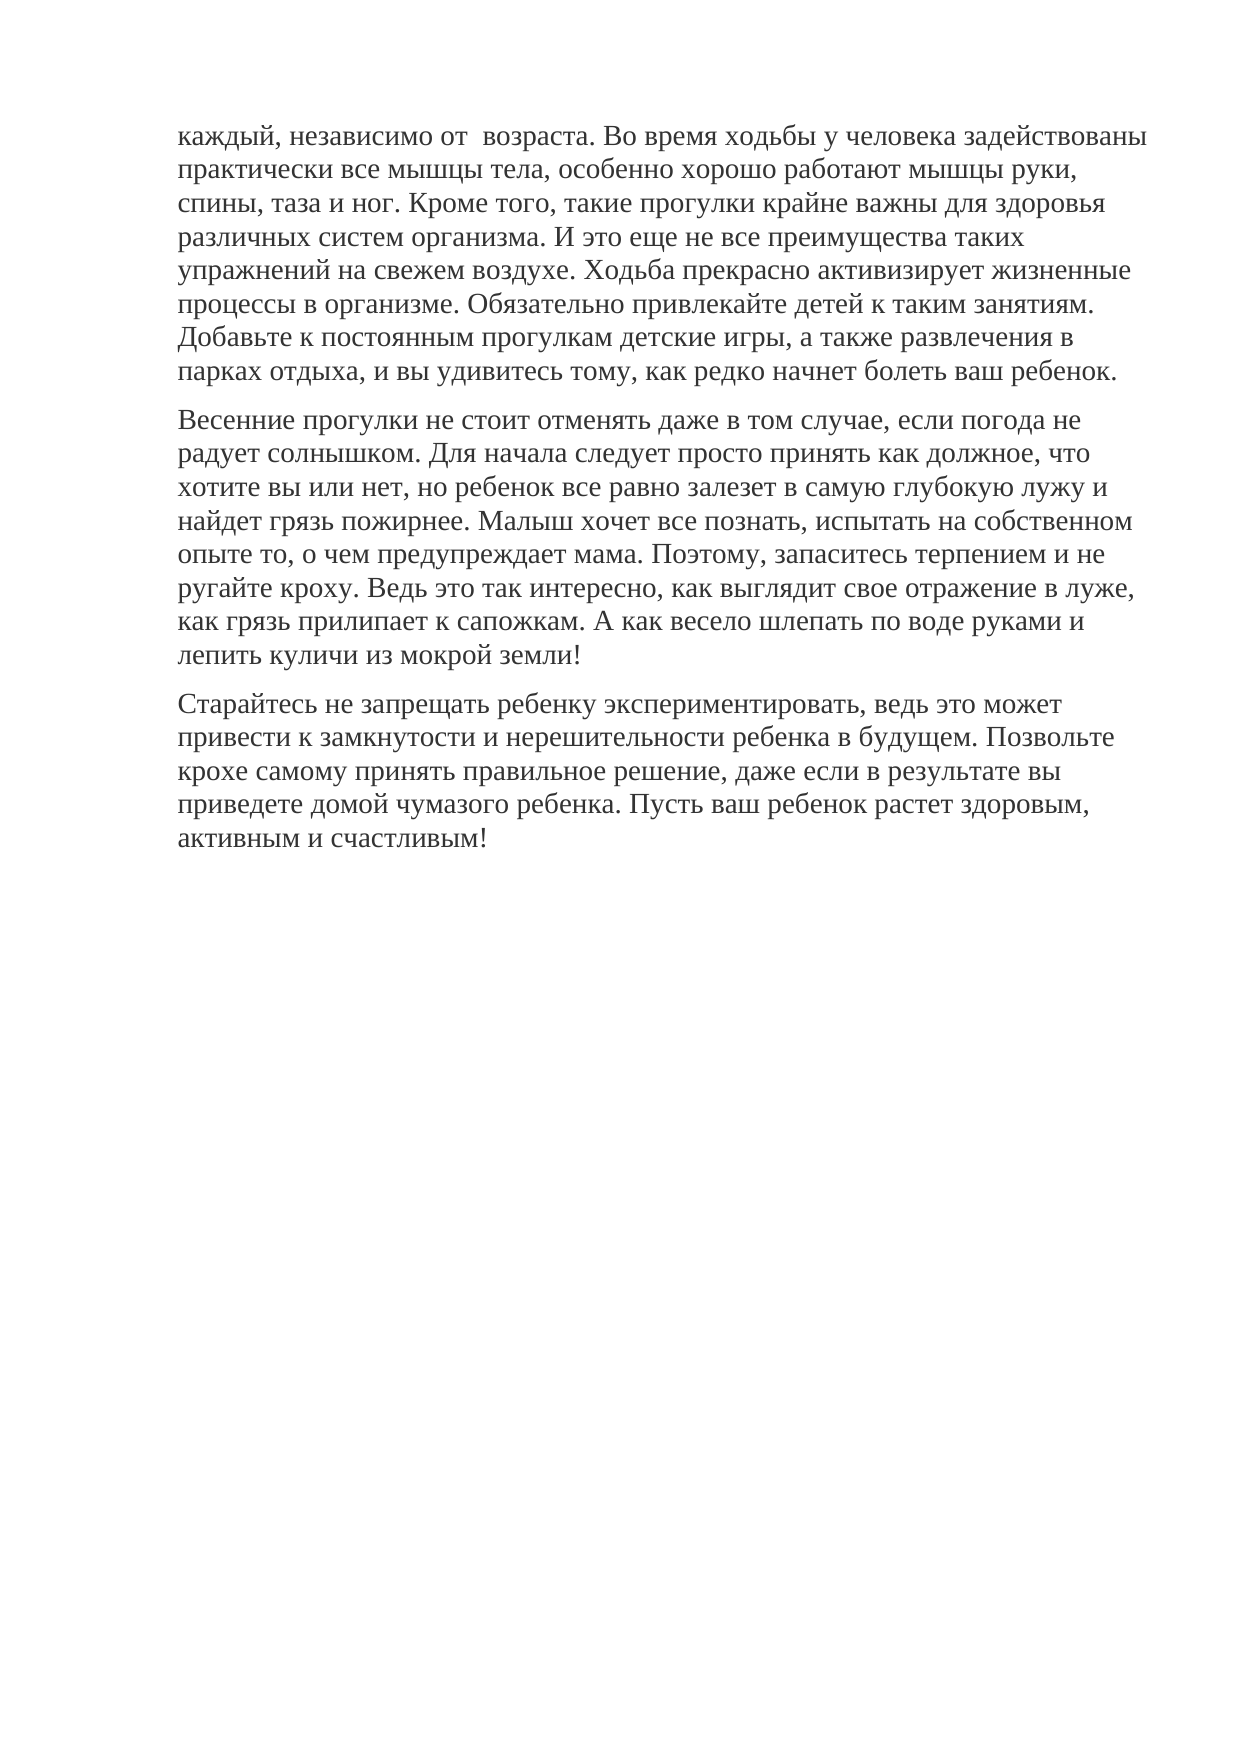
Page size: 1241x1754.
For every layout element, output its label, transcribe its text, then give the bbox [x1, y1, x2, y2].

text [177, 118, 1152, 386]
text Старайтесь не запрещать ребенку экспериментировать, ведь это может привести к замкнутости и нерешительности ребенка в будущем. Позвольте крохе самому принять правильное решение, даже если в результате вы приведете домой чумазого ребенка. Пусть ваш ребенок растет здоровым, активным и счастливым! [177, 686, 1152, 854]
text Весенние прогулки не стоит отменять даже в том случае, если погода не радует солнышком. Для начала следует просто принять как должное, что хотите вы или нет, но ребенок все равно залезет в самую глубокую лужу и найдет грязь пожирнее. Малыш хочет все познать, испытать на собственном опыте то, о чем предупреждает мама. Поэтому, запаситесь терпением и не ругайте кроху. Ведь это так интересно, как выглядит свое отражение в луже, как грязь прилипает к сапожкам. А как весело шлепать по воде руками и лепить куличи из мокрой земли! [177, 402, 1152, 670]
